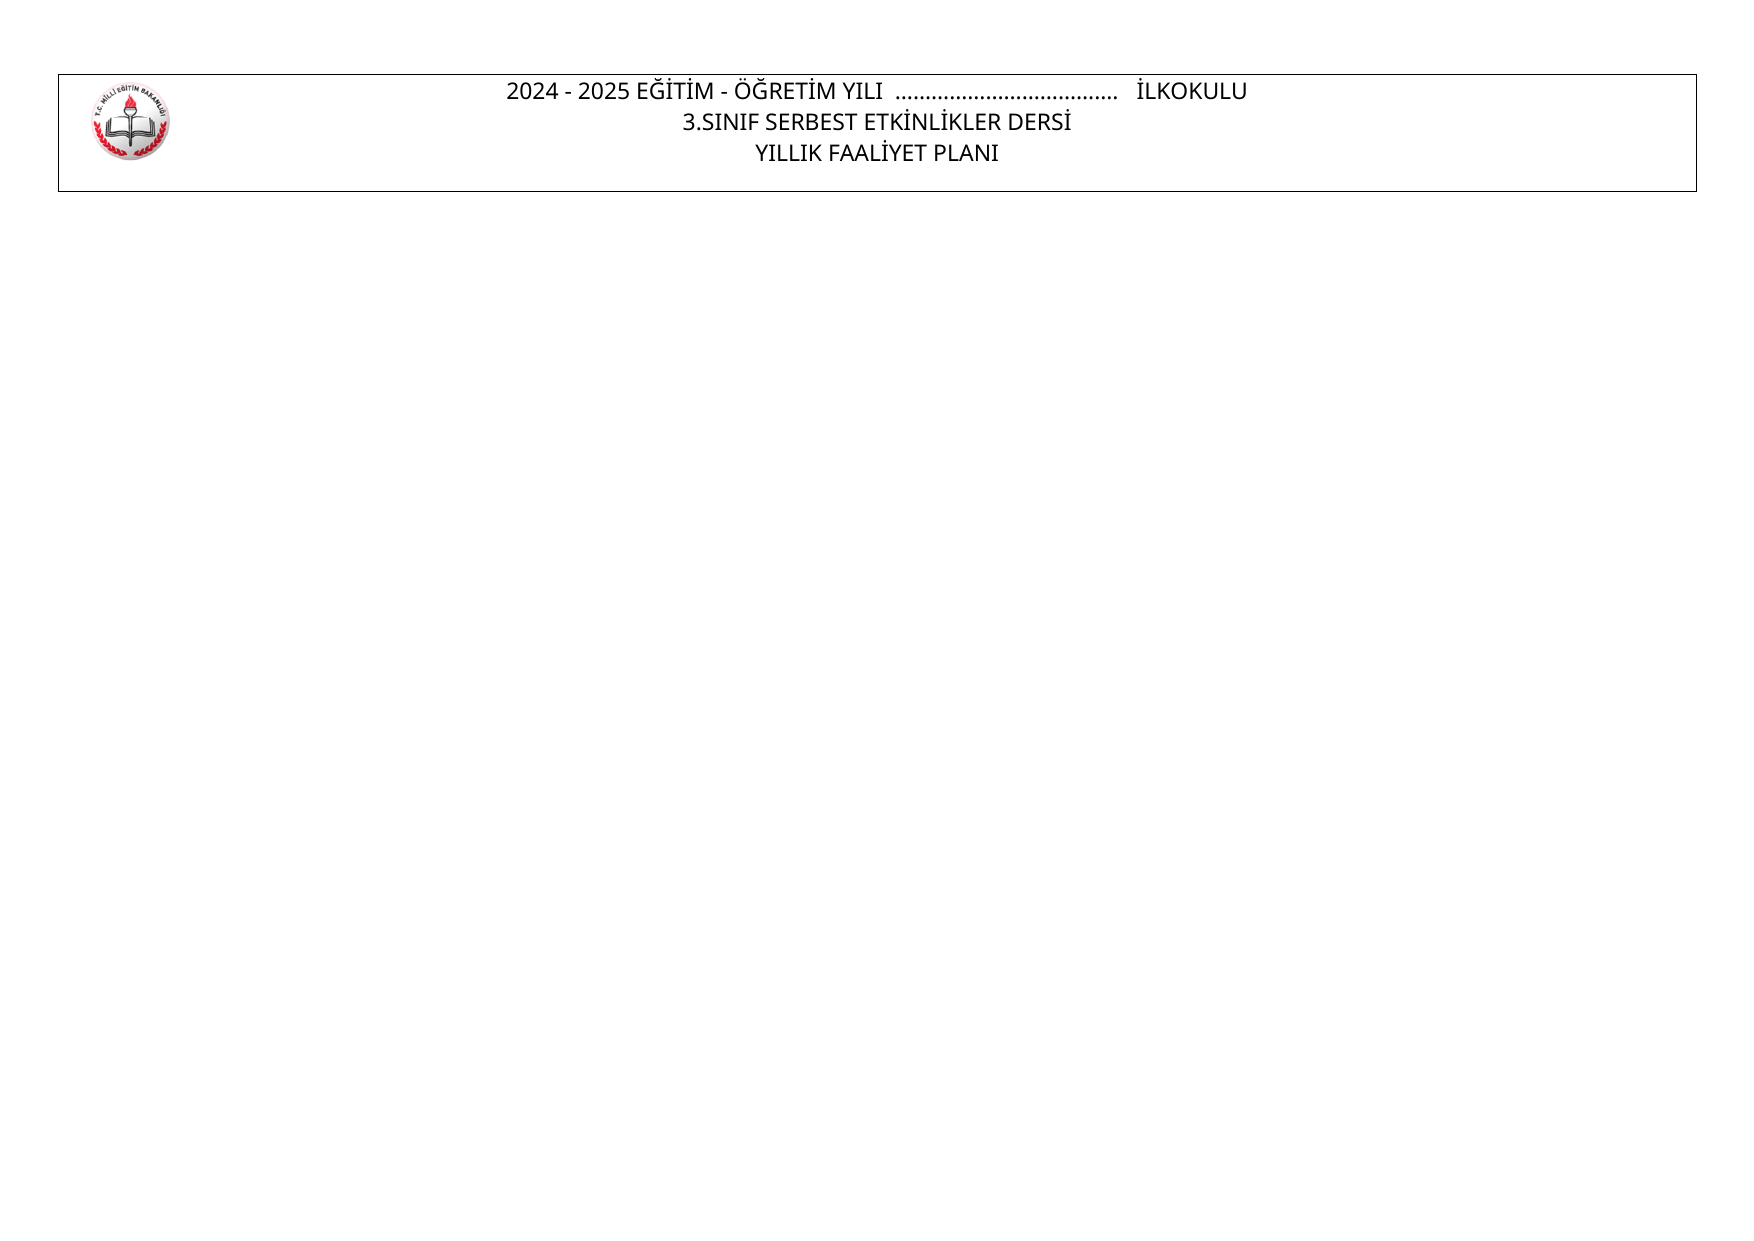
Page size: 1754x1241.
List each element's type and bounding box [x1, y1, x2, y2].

picture [85, 77, 175, 167]
